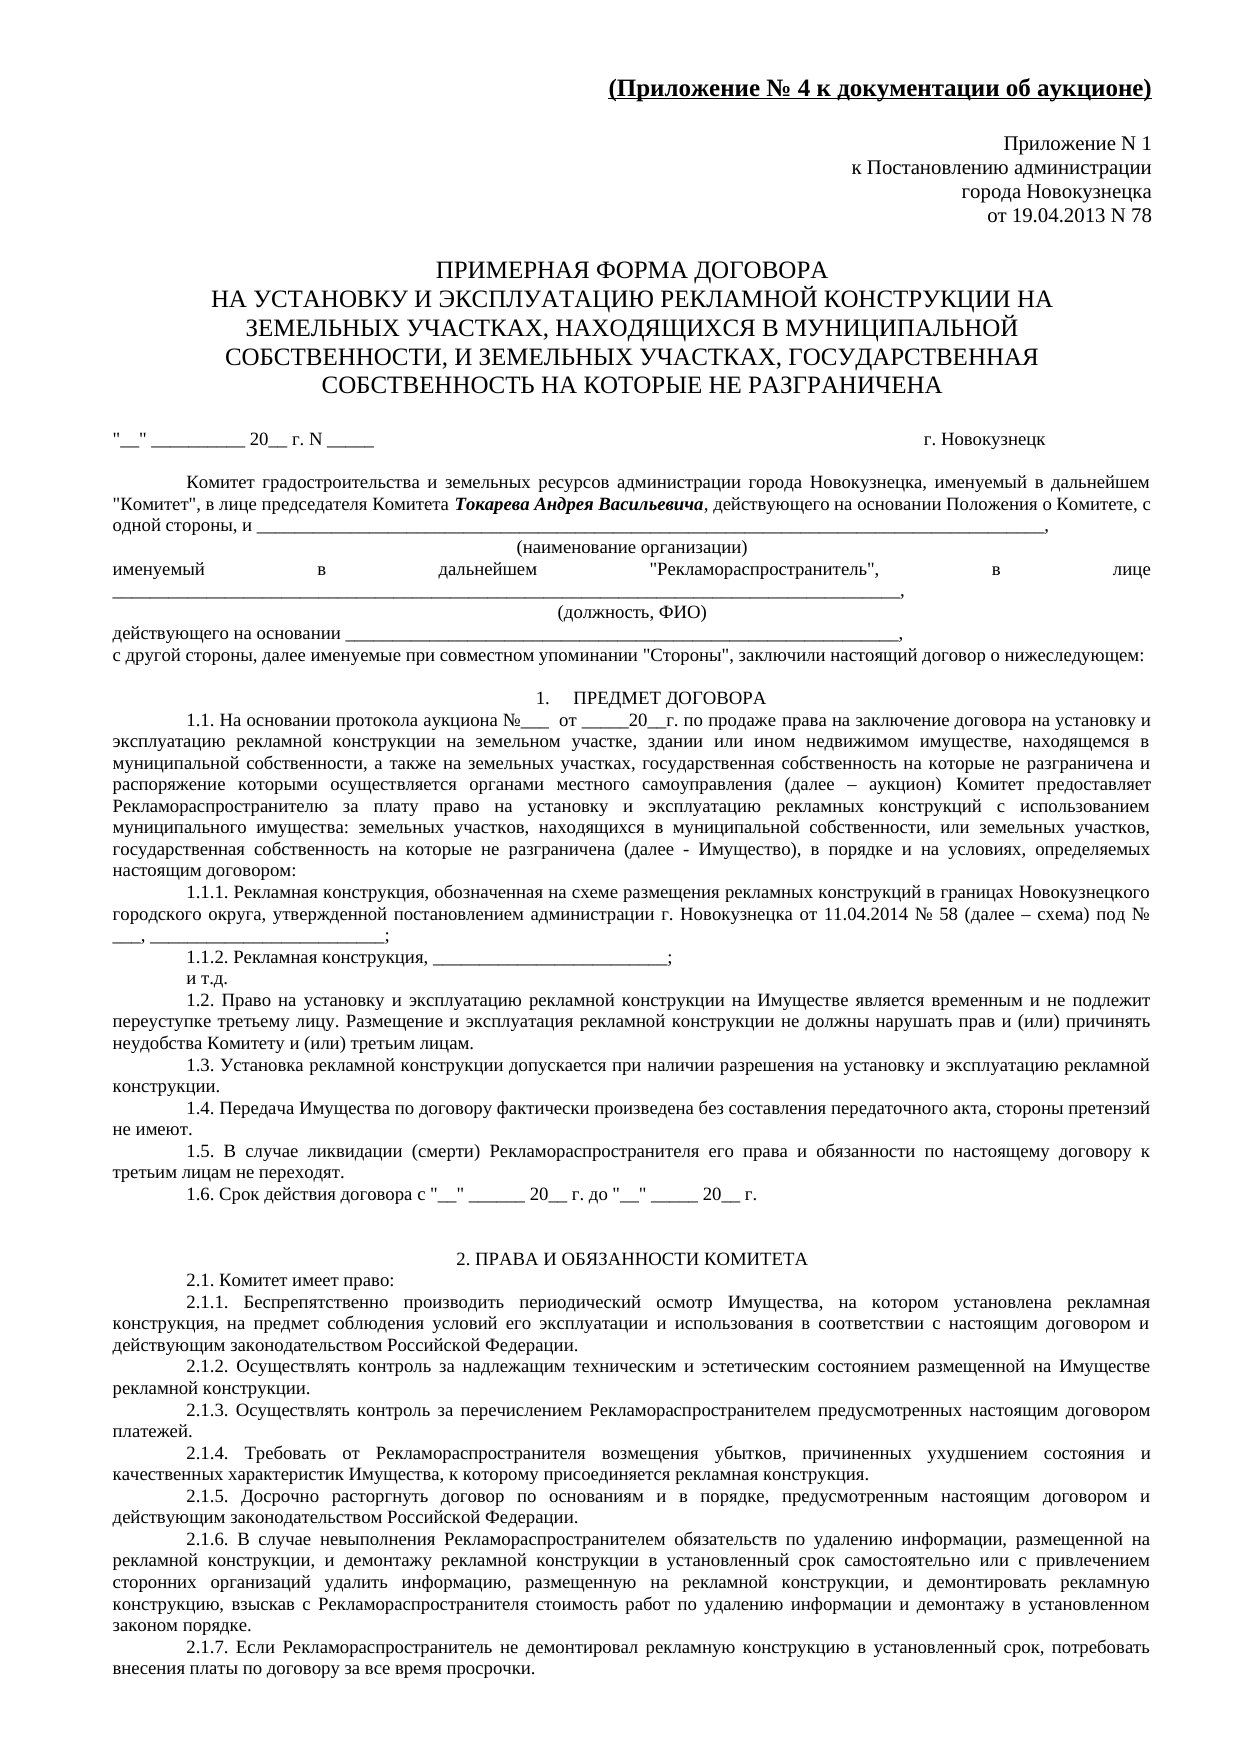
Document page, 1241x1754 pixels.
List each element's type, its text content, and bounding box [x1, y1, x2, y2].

text (наименование организации) [112, 536, 1152, 557]
text и т.д. [112, 967, 1152, 989]
text СОБСТВЕННОСТЬ НА КОТОРЫЕ НЕ РАЗГРАНИЧЕНА [112, 371, 1152, 399]
text 2.1.5. Досрочно расторгнуть договор по основаниям и в порядке, предусмотренным настоящим договором и действующим законодательством Российской Федерации. [112, 1485, 1152, 1528]
text Комитет градостроительства и земельных ресурсов администрации города Новокузнецка, именуемый в дальнейшем "Комитет", в лице председателя Комитета Токарева Андрея Васильевича, действующего на основании Положения о Комитете, с одной стороны, и ____________________________________________________________________________________, [112, 471, 1152, 536]
text 1.4. Передача Имущества по договору фактически произведена без составления передаточного акта, стороны претензий не имеют. [112, 1097, 1152, 1140]
text 2.1.1. Беспрепятственно производить периодический осмотр Имущества, на котором установлена рекламная конструкция, на предмет соблюдения условий его эксплуатации и использования в соответствии с настоящим договором и действующим законодательством Российской Федерации. [112, 1291, 1152, 1355]
text 1.1.2. Рекламная конструкция, _________________________; [112, 946, 1152, 967]
text 1.1.1. Рекламная конструкция, обозначенная на схеме размещения рекламных конструкций в границах Новокузнецкого городского округа, утвержденной постановлением администрации г. Новокузнецка от 11.04.2014 № 58 (далее – схема) под № ___, _________________________; [112, 881, 1152, 946]
text 2.1.6. В случае невыполнения Рекламораспространителем обязательств по удалению информации, размещенной на рекламной конструкции, и демонтажу рекламной конструкции в установленный срок самостоятельно или с привлечением сторонних организаций удалить информацию, размещенную на рекламной конструкции, и демонтировать рекламную конструкцию, взыскав с Рекламораспространителя стоимость работ по удалению информации и демонтажу в установленном законом порядке. [112, 1528, 1152, 1636]
text "__" __________ 20__ г. N _____ г. Новокузнецк [112, 428, 1152, 450]
text (должность, ФИО) [112, 601, 1152, 622]
text 2.1.3. Осуществлять контроль за перечислением Рекламораспространителем предусмотренных настоящим договором платежей. [112, 1398, 1152, 1442]
text 2.1. Комитет имеет право: [112, 1269, 1152, 1291]
text действующего на основании ___________________________________________________________, [112, 622, 1152, 644]
text 2.1.4. Требовать от Рекламораспространителя возмещения убытков, причиненных ухудшением состояния и качественных характеристик Имущества, к которому присоединяется рекламная конструкция. [112, 1442, 1152, 1485]
text именуемый в дальнейшем "Рекламораспространитель", в лице ____________________________________________________________________________________, [112, 557, 1152, 601]
text от 19.04.2013 N 78 [112, 203, 1152, 227]
list ПРЕДМЕТ ДОГОВОРА [150, 687, 1152, 708]
text 1.6. Срок действия договора с "__" ______ 20__ г. до "__" _____ 20__ г. [112, 1183, 1152, 1204]
text ПРИМЕРНАЯ ФОРМА ДОГОВОРА [112, 256, 1152, 284]
text 1.3. Установка рекламной конструкции допускается при наличии разрешения на установку и эксплуатацию рекламной конструкции. [112, 1053, 1152, 1097]
text с другой стороны, далее именуемые при совместном упоминании "Стороны", заключили настоящий договор о нижеследующем: [112, 644, 1152, 665]
text СОБСТВЕННОСТИ, И ЗЕМЕЛЬНЫХ УЧАСТКАХ, ГОСУДАРСТВЕННАЯ [112, 342, 1152, 371]
text 2.1.7. Если Рекламораспространитель не демонтировал рекламную конструкцию в установленный срок, потребовать внесения платы по договору за все время просрочки. [112, 1636, 1152, 1679]
text 1.5. В случае ликвидации (смерти) Рекламораспространителя его права и обязанности по настоящему договору к третьим лицам не переходят. [112, 1140, 1152, 1183]
text ЗЕМЕЛЬНЫХ УЧАСТКАХ, НАХОДЯЩИХСЯ В МУНИЦИПАЛЬНОЙ [112, 313, 1152, 342]
text Приложение N 1 [112, 131, 1152, 155]
text 2. ПРАВА И ОБЯЗАННОСТИ КОМИТЕТА [112, 1247, 1152, 1269]
text НА УСТАНОВКУ И ЭКСПЛУАТАЦИЮ РЕКЛАМНОЙ КОНСТРУКЦИИ НА [112, 284, 1152, 313]
text 1.2. Право на установку и эксплуатацию рекламной конструкции на Имуществе является временным и не подлежит переуступке третьему лицу. Размещение и эксплуатация рекламной конструкции не должны нарушать прав и (или) причинять неудобства Комитету и (или) третьим лицам. [112, 989, 1152, 1053]
text (Приложение № 4 к документации об аукционе) [112, 73, 1152, 102]
text города Новокузнецка [112, 179, 1152, 203]
text 2.1.2. Осуществлять контроль за надлежащим техническим и эстетическим состоянием размещенной на Имуществе рекламной конструкции. [112, 1355, 1152, 1398]
text 1.1. На основании протокола аукциона №___ от _____20__г. по продаже права на заключение договора на установку и эксплуатацию рекламной конструкции на земельном участке, здании или ином недвижимом имуществе, находящемся в муниципальной собственности, а также на земельных участках, государственная собственность на которые не разграничена и распоряжение которыми осуществляется органами местного самоуправления (далее – аукцион) Комитет предоставляет Рекламораспространителю за плату право на установку и эксплуатацию рекламных конструкций с использованием муниципального имущества: земельных участков, находящихся в муниципальной собственности, или земельных участков, государственная собственность на которые не разграничена (далее - Имущество), в порядке и на условиях, определяемых настоящим договором: [112, 708, 1152, 881]
text к Постановлению администрации [112, 155, 1152, 179]
